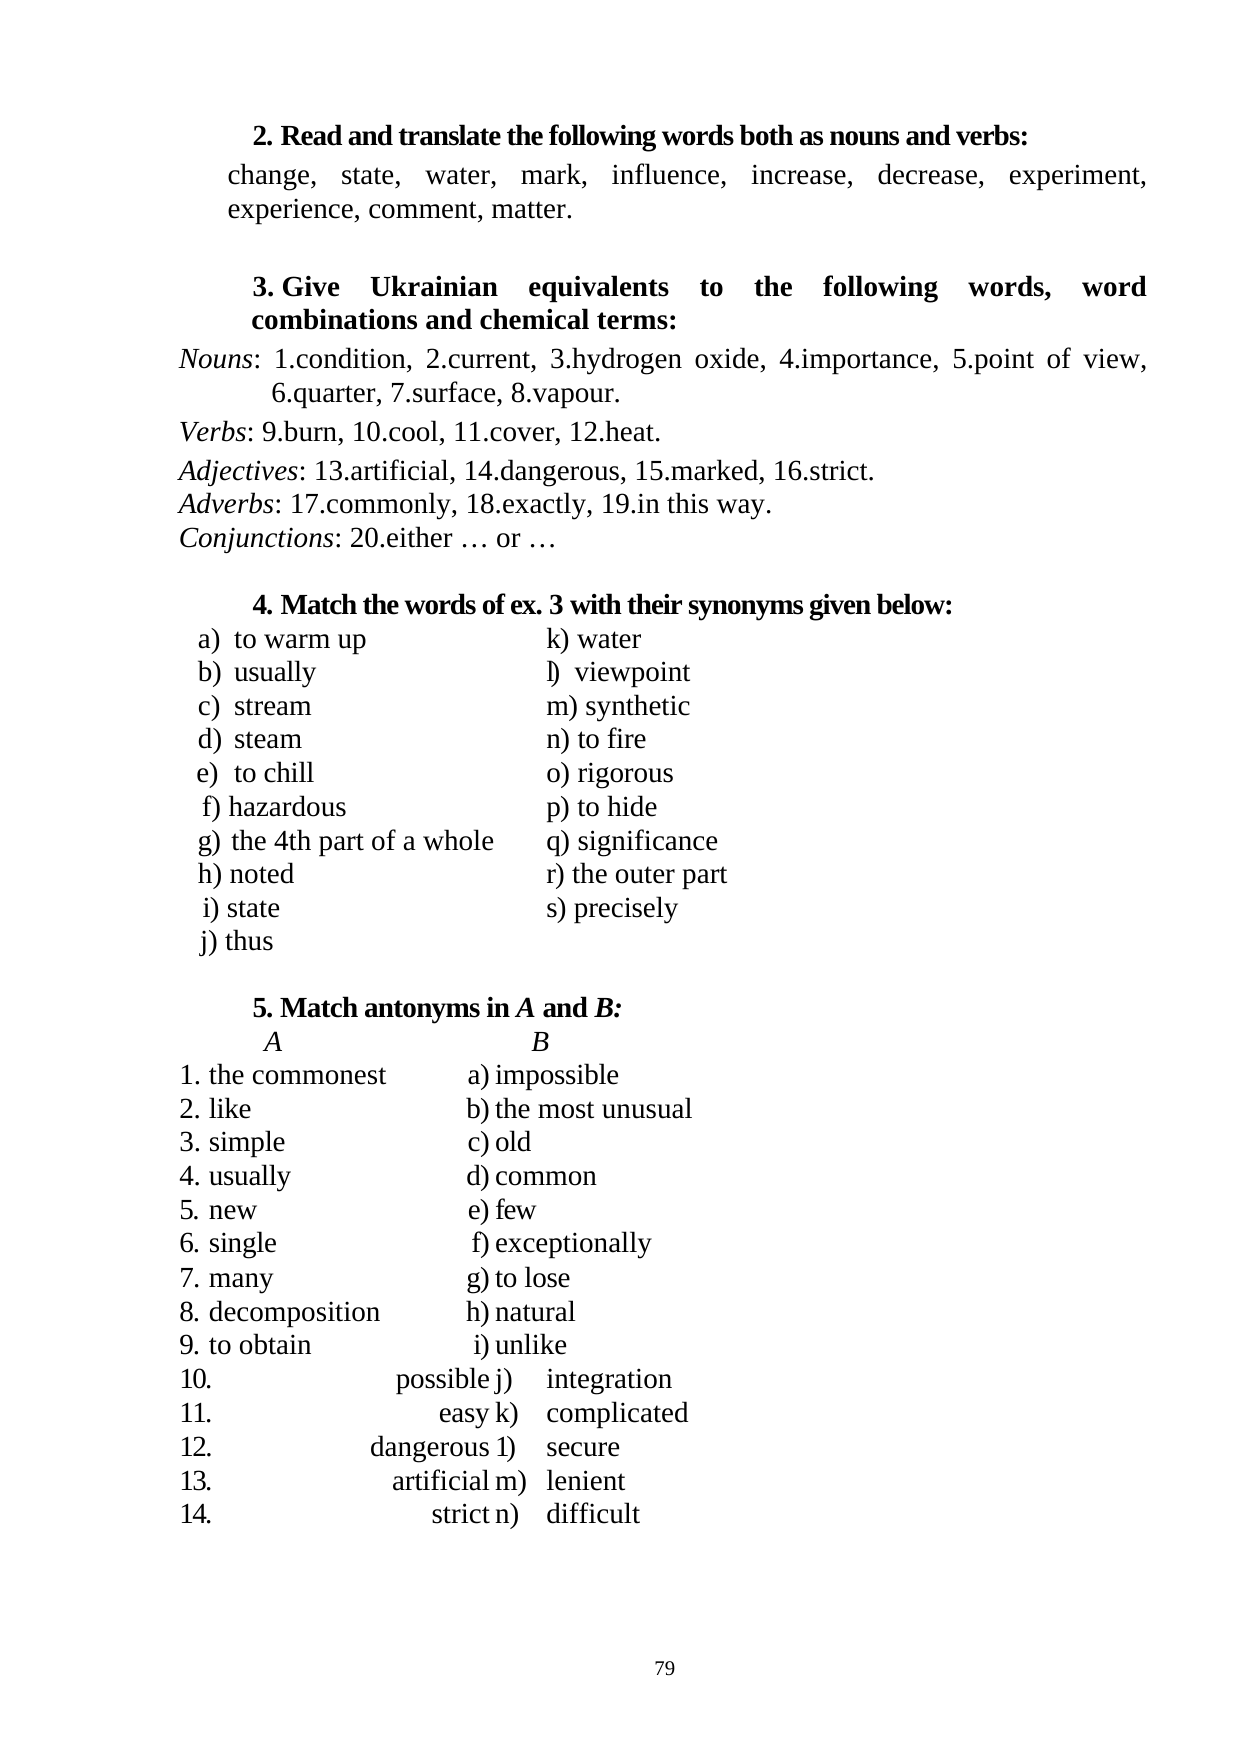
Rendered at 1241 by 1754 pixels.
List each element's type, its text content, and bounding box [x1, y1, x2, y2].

list like b) the most unusual [179, 1091, 1152, 1124]
text 2. Read and translate the following words both as nouns and verbs: [197, 118, 1152, 152]
text 5. Match antonyms in A and B: [177, 990, 1152, 1024]
list dangerous 1) secure [179, 1429, 1152, 1462]
list to obtain i) unlike [179, 1327, 1152, 1361]
text g) the 4th part of a whole q) significance [197, 823, 1152, 856]
list usually d) common [179, 1158, 1152, 1192]
text А В [264, 1024, 1152, 1057]
list usually l) viewpoint [198, 654, 1152, 688]
text 3. Give Ukrainian equivalents to the following words, word combinations and chemical terms: [251, 269, 1148, 336]
text Adverbs: 17.commonly, 18.exactly, 19.in this way. [177, 487, 1148, 520]
list easy k) complicated [179, 1395, 1152, 1428]
text change, state, water, mark, influence, increase, decrease, experiment, experience, comment, matter. [227, 157, 1148, 224]
text 4. Match the words of ex. 3 with their synonyms given below: [197, 587, 1152, 621]
text i) state s) precisely [202, 890, 1152, 923]
list single f) exceptionally [179, 1226, 1152, 1259]
list strict n) difficult [179, 1497, 1152, 1530]
text Verbs: 9.burn, 10.cool, 11.cover, 12.heat. [177, 414, 1148, 448]
text j) thus [200, 923, 1152, 957]
text Adjectives: 13.artificial, 14.dangerous, 15.marked, 16.strict. [177, 453, 1148, 487]
list to chill o) rigorous [196, 755, 1152, 788]
list many g) to lose [179, 1260, 1152, 1293]
list possible j) integration [179, 1361, 1152, 1395]
list steam n) to fire [198, 721, 1152, 755]
text f) hazardous p) to hide [202, 789, 1152, 823]
list the commonest a) impossible [179, 1057, 1152, 1091]
list stream m) synthetic [198, 688, 1152, 721]
list artificial m) lenient [179, 1463, 1152, 1497]
text Conjunctions: 20.either … or … [177, 520, 1148, 554]
text h) noted r) the outer part [198, 856, 1152, 890]
list new e) few [179, 1192, 1152, 1226]
text Nouns: 1.condition, 2.current, 3.hydrogen oxide, 4.importance, 5.point of view, 6.quarter, 7.surface, 8.vapour. [178, 341, 1148, 408]
list to warm up k) water [198, 621, 1152, 654]
list simple c) old [179, 1124, 1152, 1158]
list decomposition h) natural [179, 1294, 1152, 1327]
